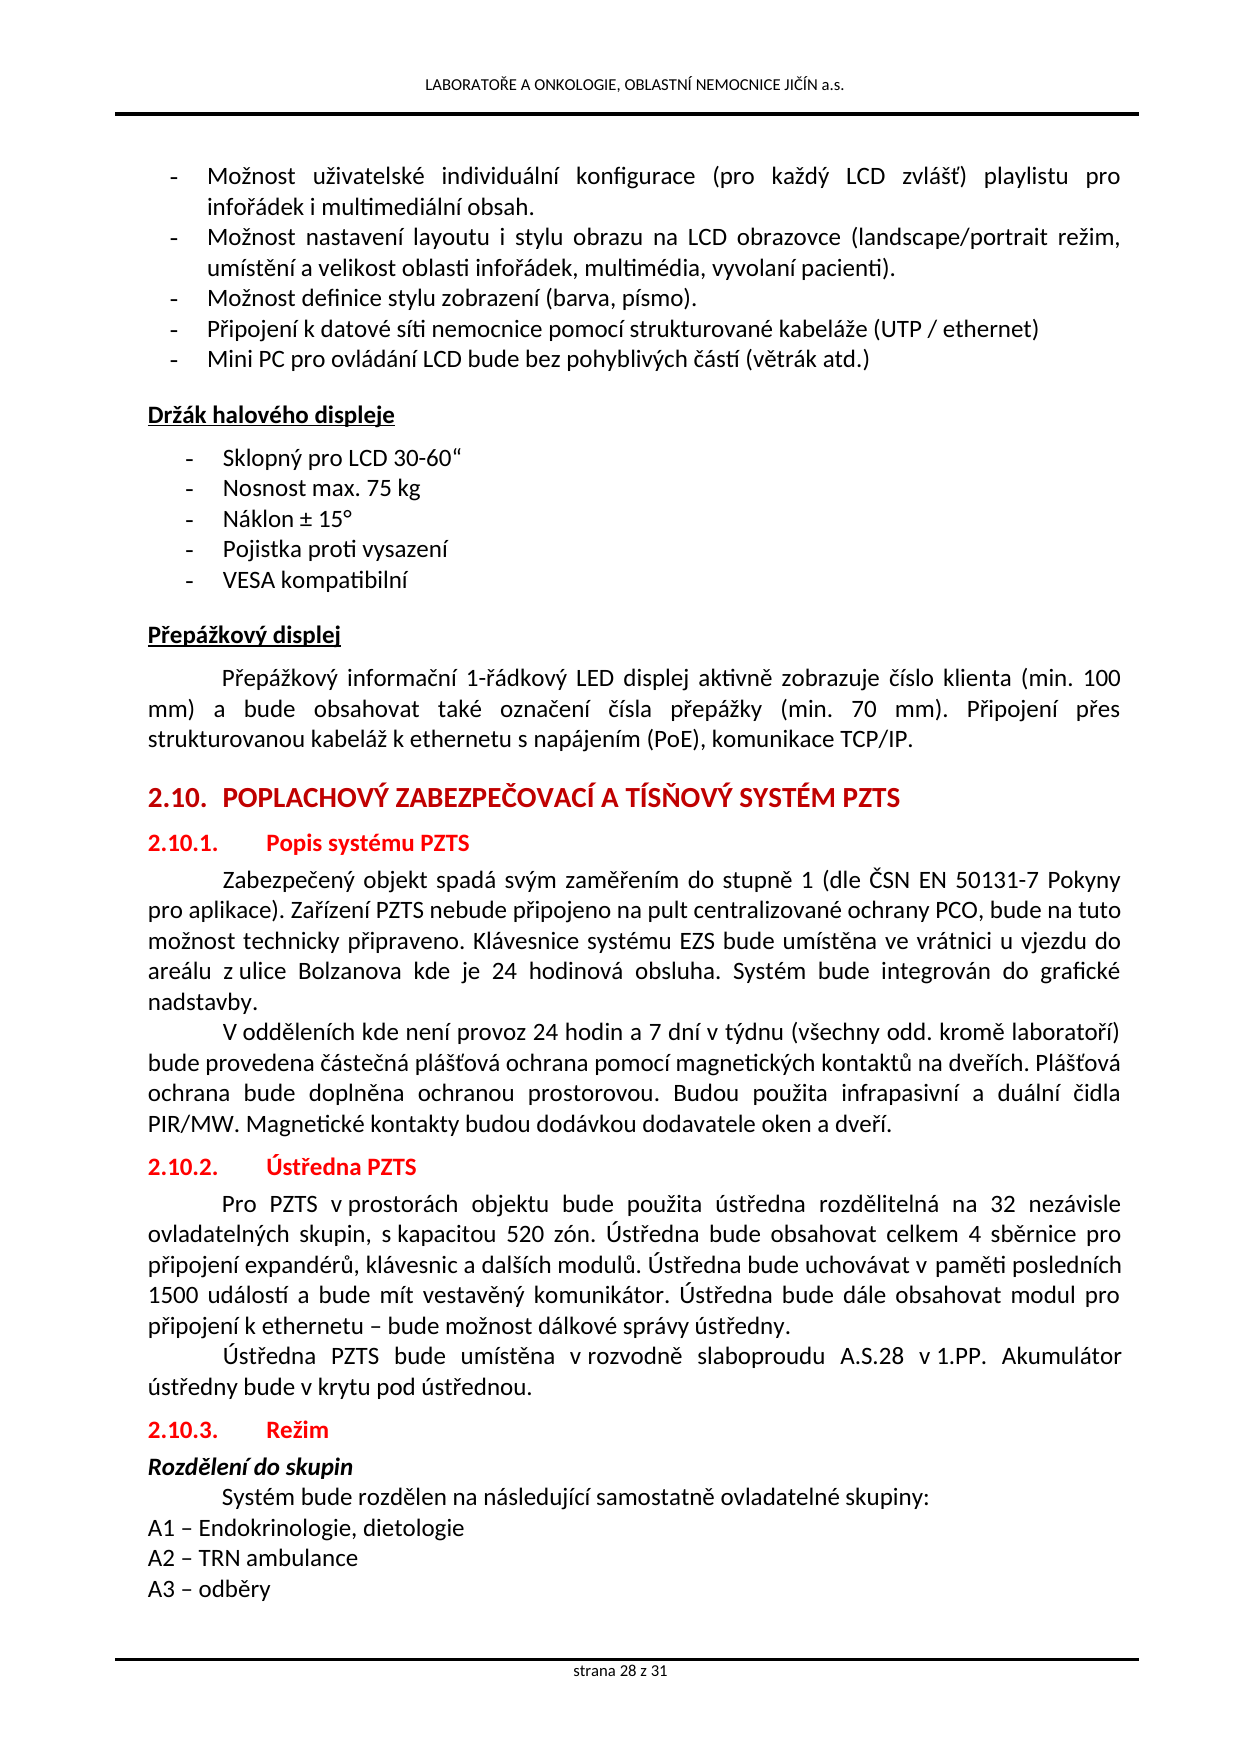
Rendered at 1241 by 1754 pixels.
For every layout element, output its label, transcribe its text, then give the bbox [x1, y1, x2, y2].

list Připojení k datové síti nemocnice pomocí strukturované kabeláže (UTP / ethernet) [169, 313, 1122, 343]
list Možnost definice stylu zobrazení (barva, písmo). [169, 282, 1122, 313]
subtitle Režim [148, 1414, 1122, 1444]
list Mini PC pro ovládání LCD bude bez pohyblivých částí (větrák atd.) [169, 343, 1122, 374]
list Pojistka proti vysazení [185, 533, 1122, 564]
list Sklopný pro LCD 30-60“ [185, 442, 1122, 472]
list Nosnost max. 75 kg [185, 472, 1122, 503]
text Ústředna PZTS bude umístěna v rozvodně slaboproudu A.S.28 v 1.PP. Akumulátor ústředny bude v krytu pod ústřednou. [148, 1340, 1122, 1401]
text A1 – Endokrinologie, dietologie [148, 1512, 1122, 1542]
text A3 – odběry [148, 1573, 1122, 1603]
text Pro PZTS v prostorách objektu bude použita ústředna rozdělitelná na 32 nezávisle ovladatelných skupin, s kapacitou 520 zón. Ústředna bude obsahovat celkem 4 sběrnice pro připojení expandérů, klávesnic a dalších modulů. Ústředna bude uchovávat v paměti posledních 1500 událostí a bude mít vestavěný komunikátor. Ústředna bude dále obsahovat modul pro připojení k ethernetu – bude možnost dálkové správy ústředny. [148, 1188, 1122, 1340]
text Systém bude rozdělen na následující samostatně ovladatelné skupiny: [148, 1481, 1122, 1512]
subtitle Ústředna PZTS [148, 1151, 1122, 1182]
text A2 – TRN ambulance [148, 1542, 1122, 1573]
text Přepážkový displej [148, 619, 1122, 650]
list Náklon ± 15° [185, 503, 1122, 533]
text Rozdělení do skupin [148, 1451, 1122, 1481]
list VESA kompatibilní [185, 564, 1122, 594]
subtitle Popis systému PZTS [148, 827, 1122, 858]
text V odděleních kde není provoz 24 hodin a 7 dní v týdnu (všechny odd. kromě laboratoří) bude provedena částečná plášťová ochrana pomocí magnetických kontaktů na dveřích. Plášťová ochrana bude doplněna ochranou prostorovou. Budou použita infrapasivní a duální čidla PIR/MW. Magnetické kontakty budou dodávkou dodavatele oken a dveří. [148, 1016, 1122, 1138]
list Možnost uživatelské individuální konfigurace (pro každý LCD zvlášť) playlistu pro infořádek i multimediální obsah. [169, 160, 1122, 221]
text Přepážkový informační 1-řádkový LED displej aktivně zobrazuje číslo klienta (min. 100 mm) a bude obsahovat také označení čísla přepážky (min. 70 mm). Připojení přes strukturovanou kabeláž k ethernetu s napájením (PoE), komunikace TCP/IP. [148, 662, 1122, 754]
text Zabezpečený objekt spadá svým zaměřením do stupně 1 (dle ČSN EN 50131-7 Pokyny pro aplikace). Zařízení PZTS nebude připojeno na pult centralizované ochrany PCO, bude na tuto možnost technicky připraveno. Klávesnice systému EZS bude umístěna ve vrátnici u vjezdu do areálu z ulice Bolzanova kde je 24 hodinová obsluha. Systém bude integrován do grafické nadstavby. [148, 864, 1122, 1016]
list Možnost nastavení layoutu i stylu obrazu na LCD obrazovce (landscape/portrait režim, umístění a velikost oblasti infořádek, multimédia, vyvolaní pacienti). [169, 221, 1122, 282]
text Držák halového displeje [148, 399, 1122, 429]
subtitle POPLACHOVÝ ZABEZPEČOVACÍ A TÍSŇOVÝ SYSTÉM PZTS [148, 779, 1122, 814]
